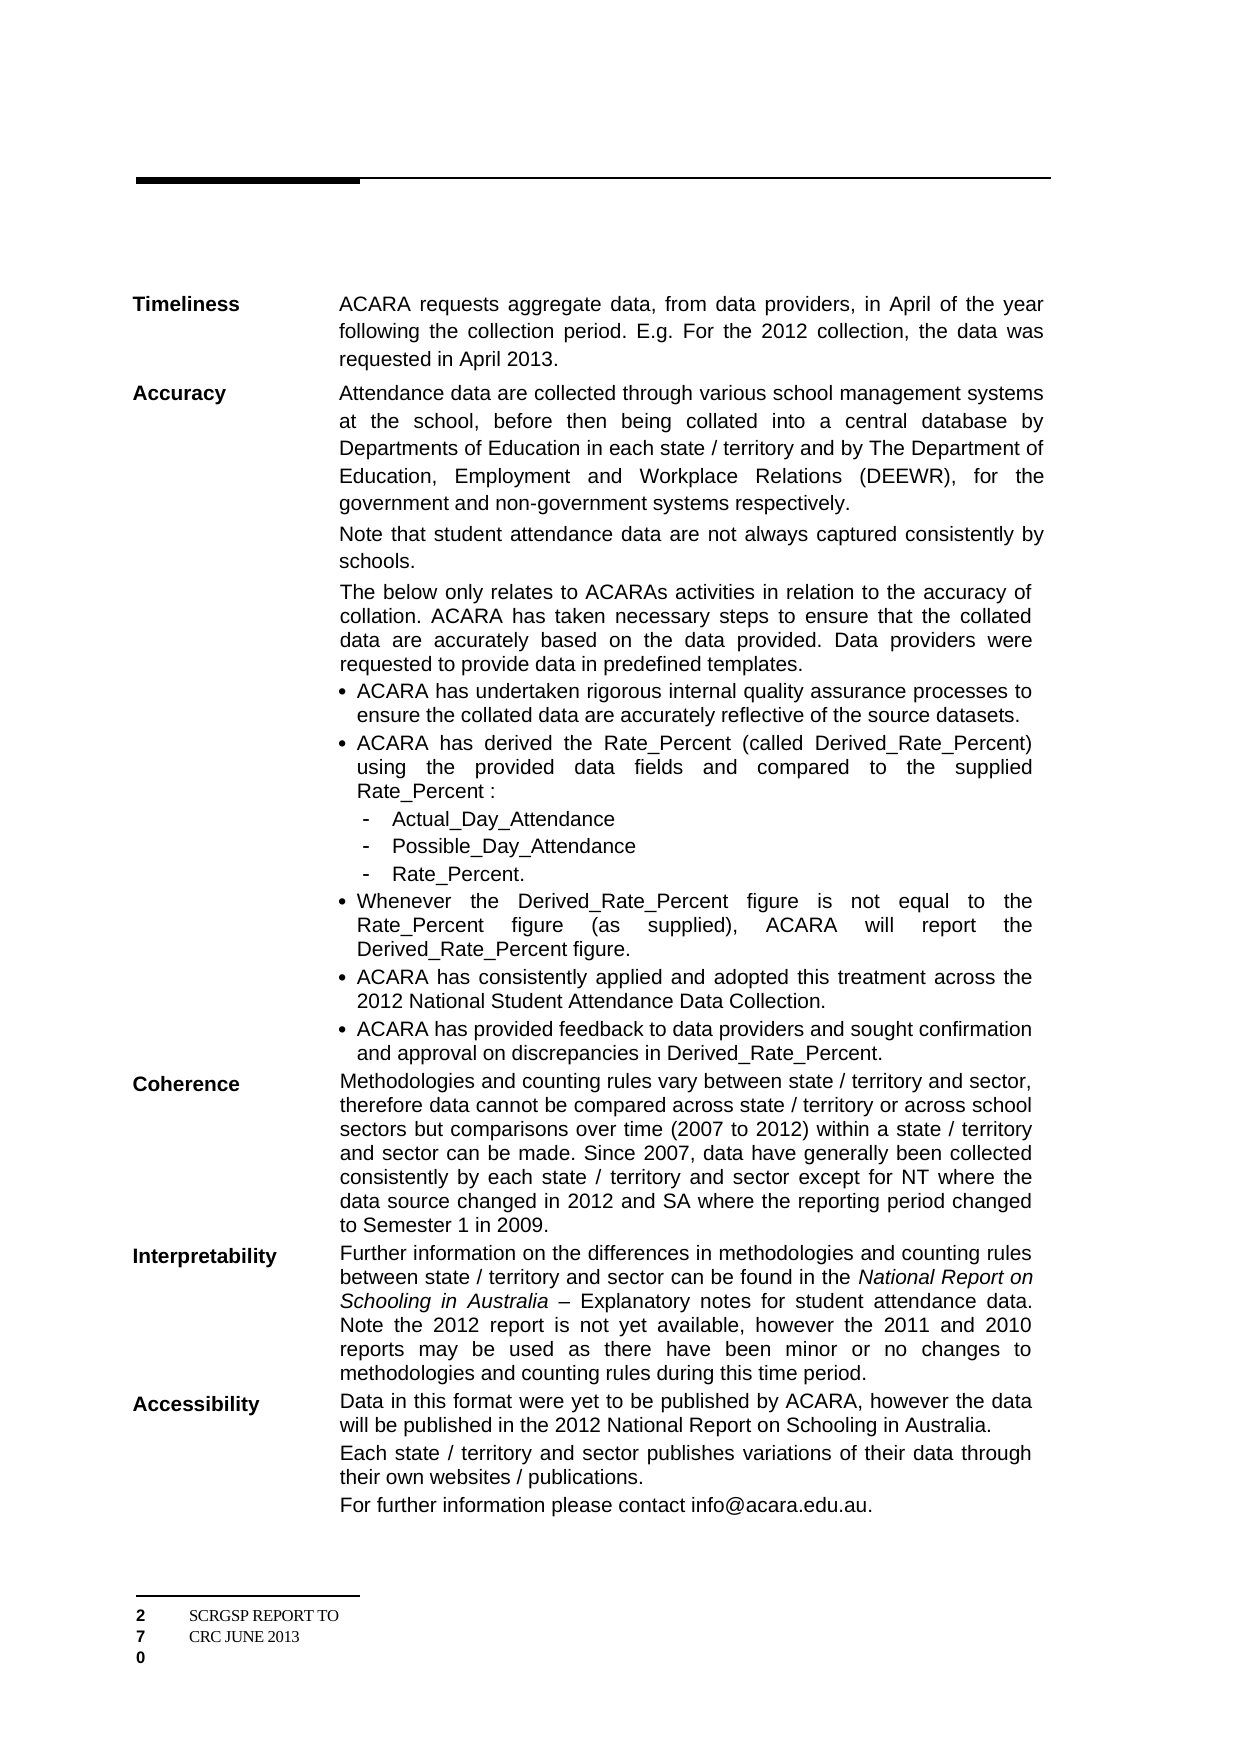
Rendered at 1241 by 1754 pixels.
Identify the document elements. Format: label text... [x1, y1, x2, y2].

table_cell Accuracy [121, 378, 328, 1069]
table_cell ACARA requests aggregate data, from data providers, in April of the year following the collection period. E.g. For the 2012 collection, the data was requested in April 2013. [328, 288, 1056, 378]
table_cell Further information on the differences in methodologies and counting rules between state / territory and sector can be found in the National Report on Schooling in Australia – Explanatory notes for student attendance data. Note the 2012 report is not yet available, however the 2011 and 2010 reports may be used as there have been minor or no changes to methodologies and counting rules during this time period. [328, 1241, 1056, 1389]
table_cell Accessibility [121, 1389, 328, 1521]
table_cell Methodologies and counting rules vary between state / territory and sector, therefore data cannot be compared across state / territory or across school sectors but comparisons over time (2007 to 2012) within a state / territory and sector can be made. Since 2007, data have generally been collected consistently by each state / territory and sector except for NT where the data source changed in 2012 and SA where the reporting period changed to Semester 1 in 2009. [328, 1069, 1056, 1241]
table_cell Interpretability [121, 1241, 328, 1389]
table_cell Attendance data are collected through various school management systems at the school, before then being collated into a central database by Departments of Education in each state / territory and by The Department of Education, Employment and Workplace Relations (DEEWR), for the government and non-government systems respectively. Note that student attendance data are not always captured consistently by schools. The below only relates to ACARAs activities in relation to the accuracy of collation. ACARA has taken necessary steps to ensure that the collated data are accurately based on the data provided. Data providers were requested to provide data in predefined templates. ACARA has undertaken rigorous internal quality assurance processes to ensure the collated data are accurately reflective of the source datasets. ACARA has derived the Rate_Percent (called Derived_Rate_Percent) using the provided data fields and compared to the supplied Rate_Percent : Actual_Day_Attendance Possible_Day_Attendance Rate_Percent. Whenever the Derived_Rate_Percent figure is not equal to the Rate_Percent figure (as supplied), ACARA will report the Derived_Rate_Percent figure. ACARA has consistently applied and adopted this treatment across the 2012 National Student Attendance Data Collection. ACARA has provided feedback to data providers and sought confirmation and approval on discrepancies in Derived_Rate_Percent. [328, 378, 1056, 1069]
table_cell Data in this format were yet to be published by ACARA, however the data will be published in the 2012 National Report on Schooling in Australia. Each state / territory and sector publishes variations of their data through their own websites / publications. For further information please contact info@acara.edu.au. [328, 1389, 1056, 1521]
table_cell Coherence [121, 1069, 328, 1241]
table_cell Timeliness [121, 288, 328, 378]
